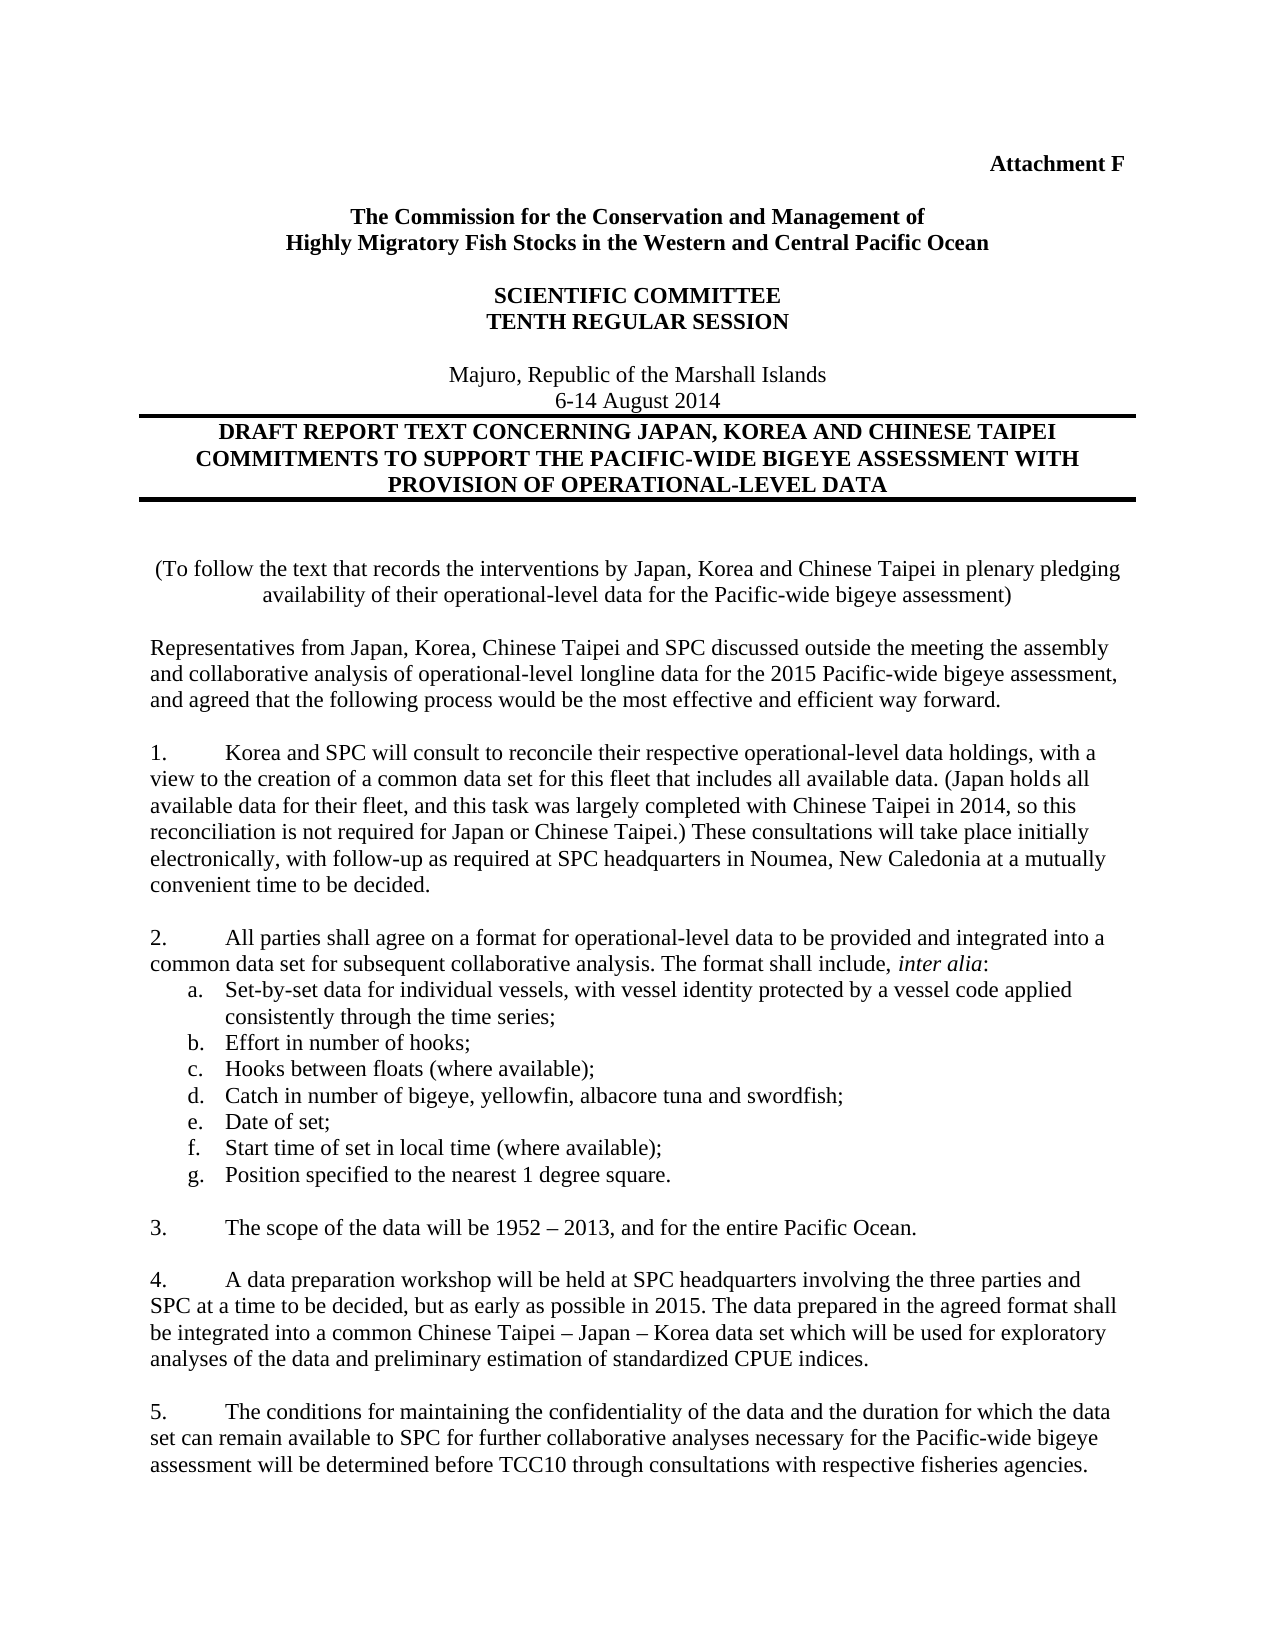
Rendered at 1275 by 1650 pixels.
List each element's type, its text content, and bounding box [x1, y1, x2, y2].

text The Commission for the Conservation and Management of [150, 203, 1125, 229]
list Position specified to the nearest 1 degree square. [187, 1161, 1125, 1187]
text Attachment F [150, 150, 1125, 176]
list Set-by-set data for individual vessels, with vessel identity protected by a vessel code applied consistently through the time series; [187, 976, 1125, 1029]
list Catch in number of bigeye, yellowfin, albacore tuna and swordfish; [187, 1082, 1125, 1108]
text SCIENTIFIC COMMITTEE [150, 282, 1125, 308]
list Effort in number of hooks; [187, 1029, 1125, 1055]
text 6-14 August 2014 [150, 387, 1125, 413]
list The scope of the data will be 1952 – 2013, and for the entire Pacific Ocean. [150, 1213, 1125, 1240]
list The conditions for maintaining the confidentiality of the data and the duration for which the data set can remain available to SPC for further collaborative analyses necessary for the Pacific-wide bigeye assessment will be determined before TCC10 through consultations with respective fisheries agencies. [150, 1398, 1125, 1477]
list Date of set; [187, 1108, 1125, 1134]
text Majuro, Republic of the Marshall Islands [150, 361, 1125, 387]
list Hooks between floats (where available); [187, 1055, 1125, 1082]
text Highly Migratory Fish Stocks in the Western and Central Pacific Ocean [150, 229, 1125, 255]
list All parties shall agree on a format for operational-level data to be provided and integrated into a common data set for subsequent collaborative analysis. The format shall include, inter alia: [150, 924, 1125, 976]
table_header DRAFT REPORT TEXT CONCERNING JAPAN, KOREA AND CHINESE TAIPEI COMMITMENTS TO SUPPORT THE PACIFIC-WIDE BIGEYE ASSESSMENT WITH PROVISION OF OPERATIONAL-LEVEL DATA [139, 418, 1136, 497]
list Korea and SPC will consult to reconcile their respective operational-level data holdings, with a view to the creation of a common data set for this fleet that includes all available data. (Japan holds all available data for their fleet, and this task was largely completed with Chinese Taipei in 2014, so this reconciliation is not required for Japan or Chinese Taipei.) These consultations will take place initially electronically, with follow-up as required at SPC headquarters in Noumea, New Caledonia at a mutually convenient time to be decided. [150, 739, 1125, 897]
text (To follow the text that records the interventions by Japan, Korea and Chinese Taipei in plenary pledging availability of their operational-level data for the Pacific-wide bigeye assessment) [150, 555, 1125, 607]
text Representatives from Japan, Korea, Chinese Taipei and SPC discussed outside the meeting the assembly and collaborative analysis of operational-level longline data for the 2015 Pacific-wide bigeye assessment, and agreed that the following process would be the most effective and efficient way forward. [150, 634, 1125, 713]
list A data preparation workshop will be held at SPC headquarters involving the three parties and SPC at a time to be decided, but as early as possible in 2015. The data prepared in the agreed format shall be integrated into a common Chinese Taipei – Japan – Korea data set which will be used for exploratory analyses of the data and preliminary estimation of standardized CPUE indices. [150, 1266, 1125, 1372]
text TENTH REGULAR SESSION [150, 308, 1125, 334]
list Start time of set in local time (where available); [187, 1134, 1125, 1161]
